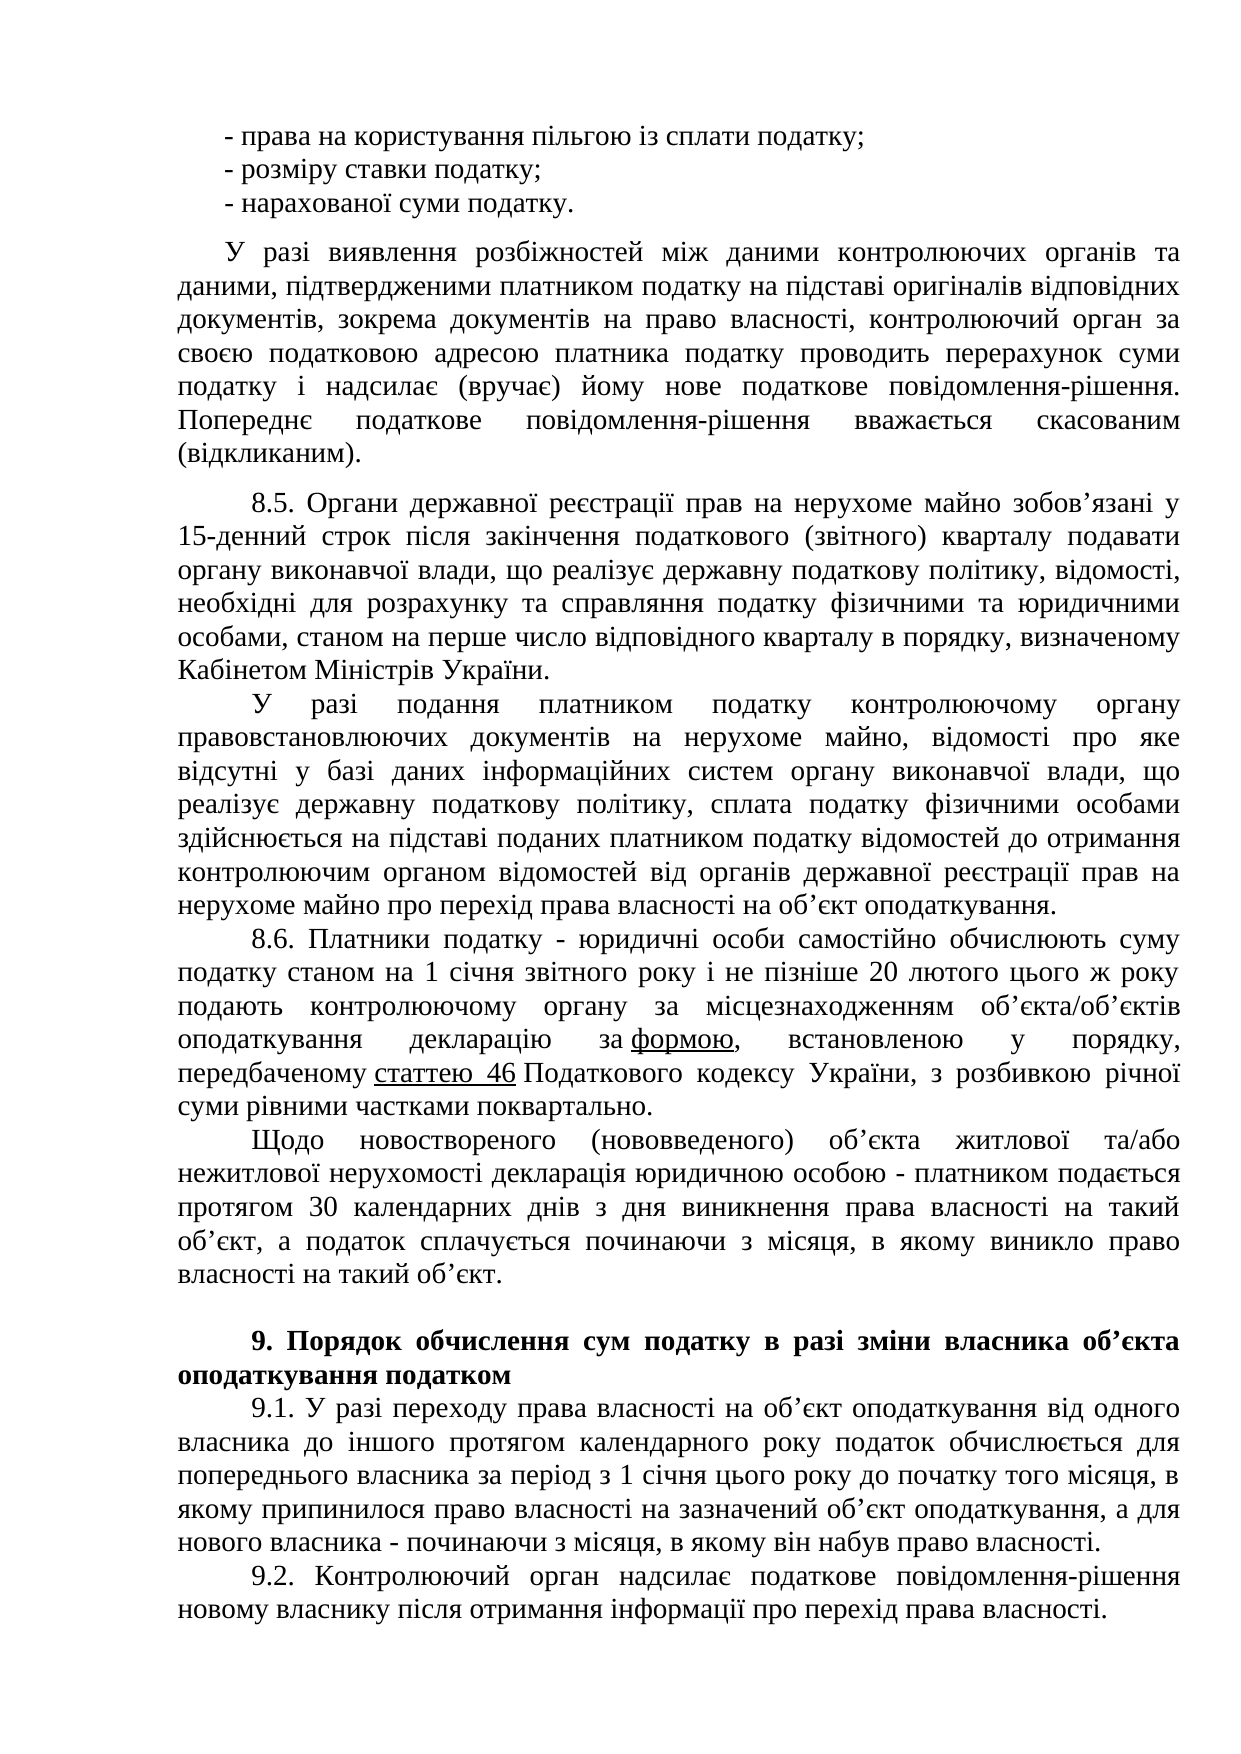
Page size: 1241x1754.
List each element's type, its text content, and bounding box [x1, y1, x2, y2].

text - права на користування пільгою із сплати податку; [177, 118, 1181, 152]
text Щодо новоствореного (нововведеного) об’єкта житлової та/або нежитлової нерухомості декларація юридичною особою - платником подається протягом 30 календарних днів з дня виникнення права власності на такий об’єкт, а податок сплачується починаючи з місяця, в якому виникло право власності на такий об’єкт. [177, 1122, 1181, 1290]
text - нарахованої суми податку. [177, 185, 1181, 219]
text 8.5. Органи державної реєстрації прав на нерухоме майно зобов’язані у 15-денний строк після закінчення податкового (звітного) кварталу подавати органу виконавчої влади, що реалізує державну податкову політику, відомості, необхідні для розрахунку та справляння податку фізичними та юридичними особами, станом на перше число відповідного кварталу в порядку, визначеному Кабінетом Міністрів України. [177, 485, 1181, 686]
text 8.6. Платники податку - юридичні особи самостійно обчислюють суму податку станом на 1 січня звітного року і не пізніше 20 лютого цього ж року подають контролюючому органу за місцезнаходженням об’єкта/об’єктів оподаткування декларацію за формою, встановленою у порядку, передбаченому статтею 46 Податкового кодексу України, з розбивкою річної суми рівними частками поквартально. [177, 921, 1181, 1122]
text - розміру ставки податку; [177, 152, 1181, 185]
text У разі подання платником податку контролюючому органу правовстановлюючих документів на нерухоме майно, відомості про яке відсутні у базі даних інформаційних систем органу виконавчої влади, що реалізує державну податкову політику, сплата податку фізичними особами здійснюється на підставі поданих платником податку відомостей до отримання контролюючим органом відомостей від органів державної реєстрації прав на нерухоме майно про перехід права власності на об’єкт оподаткування. [177, 686, 1181, 921]
text 9. Порядок обчислення сум податку в разі зміни власника об’єкта оподаткування податком [177, 1323, 1181, 1390]
text 9.1. У разі переходу права власності на об’єкт оподаткування від одного власника до іншого протягом календарного року податок обчислюється для попереднього власника за період з 1 січня цього року до початку того місяця, в якому припинилося право власності на зазначений об’єкт оподаткування, а для нового власника - починаючи з місяця, в якому він набув право власності. [177, 1390, 1181, 1558]
text 9.2. Контролюючий орган надсилає податкове повідомлення-рішення новому власнику після отримання інформації про перехід права власності. [177, 1558, 1181, 1625]
